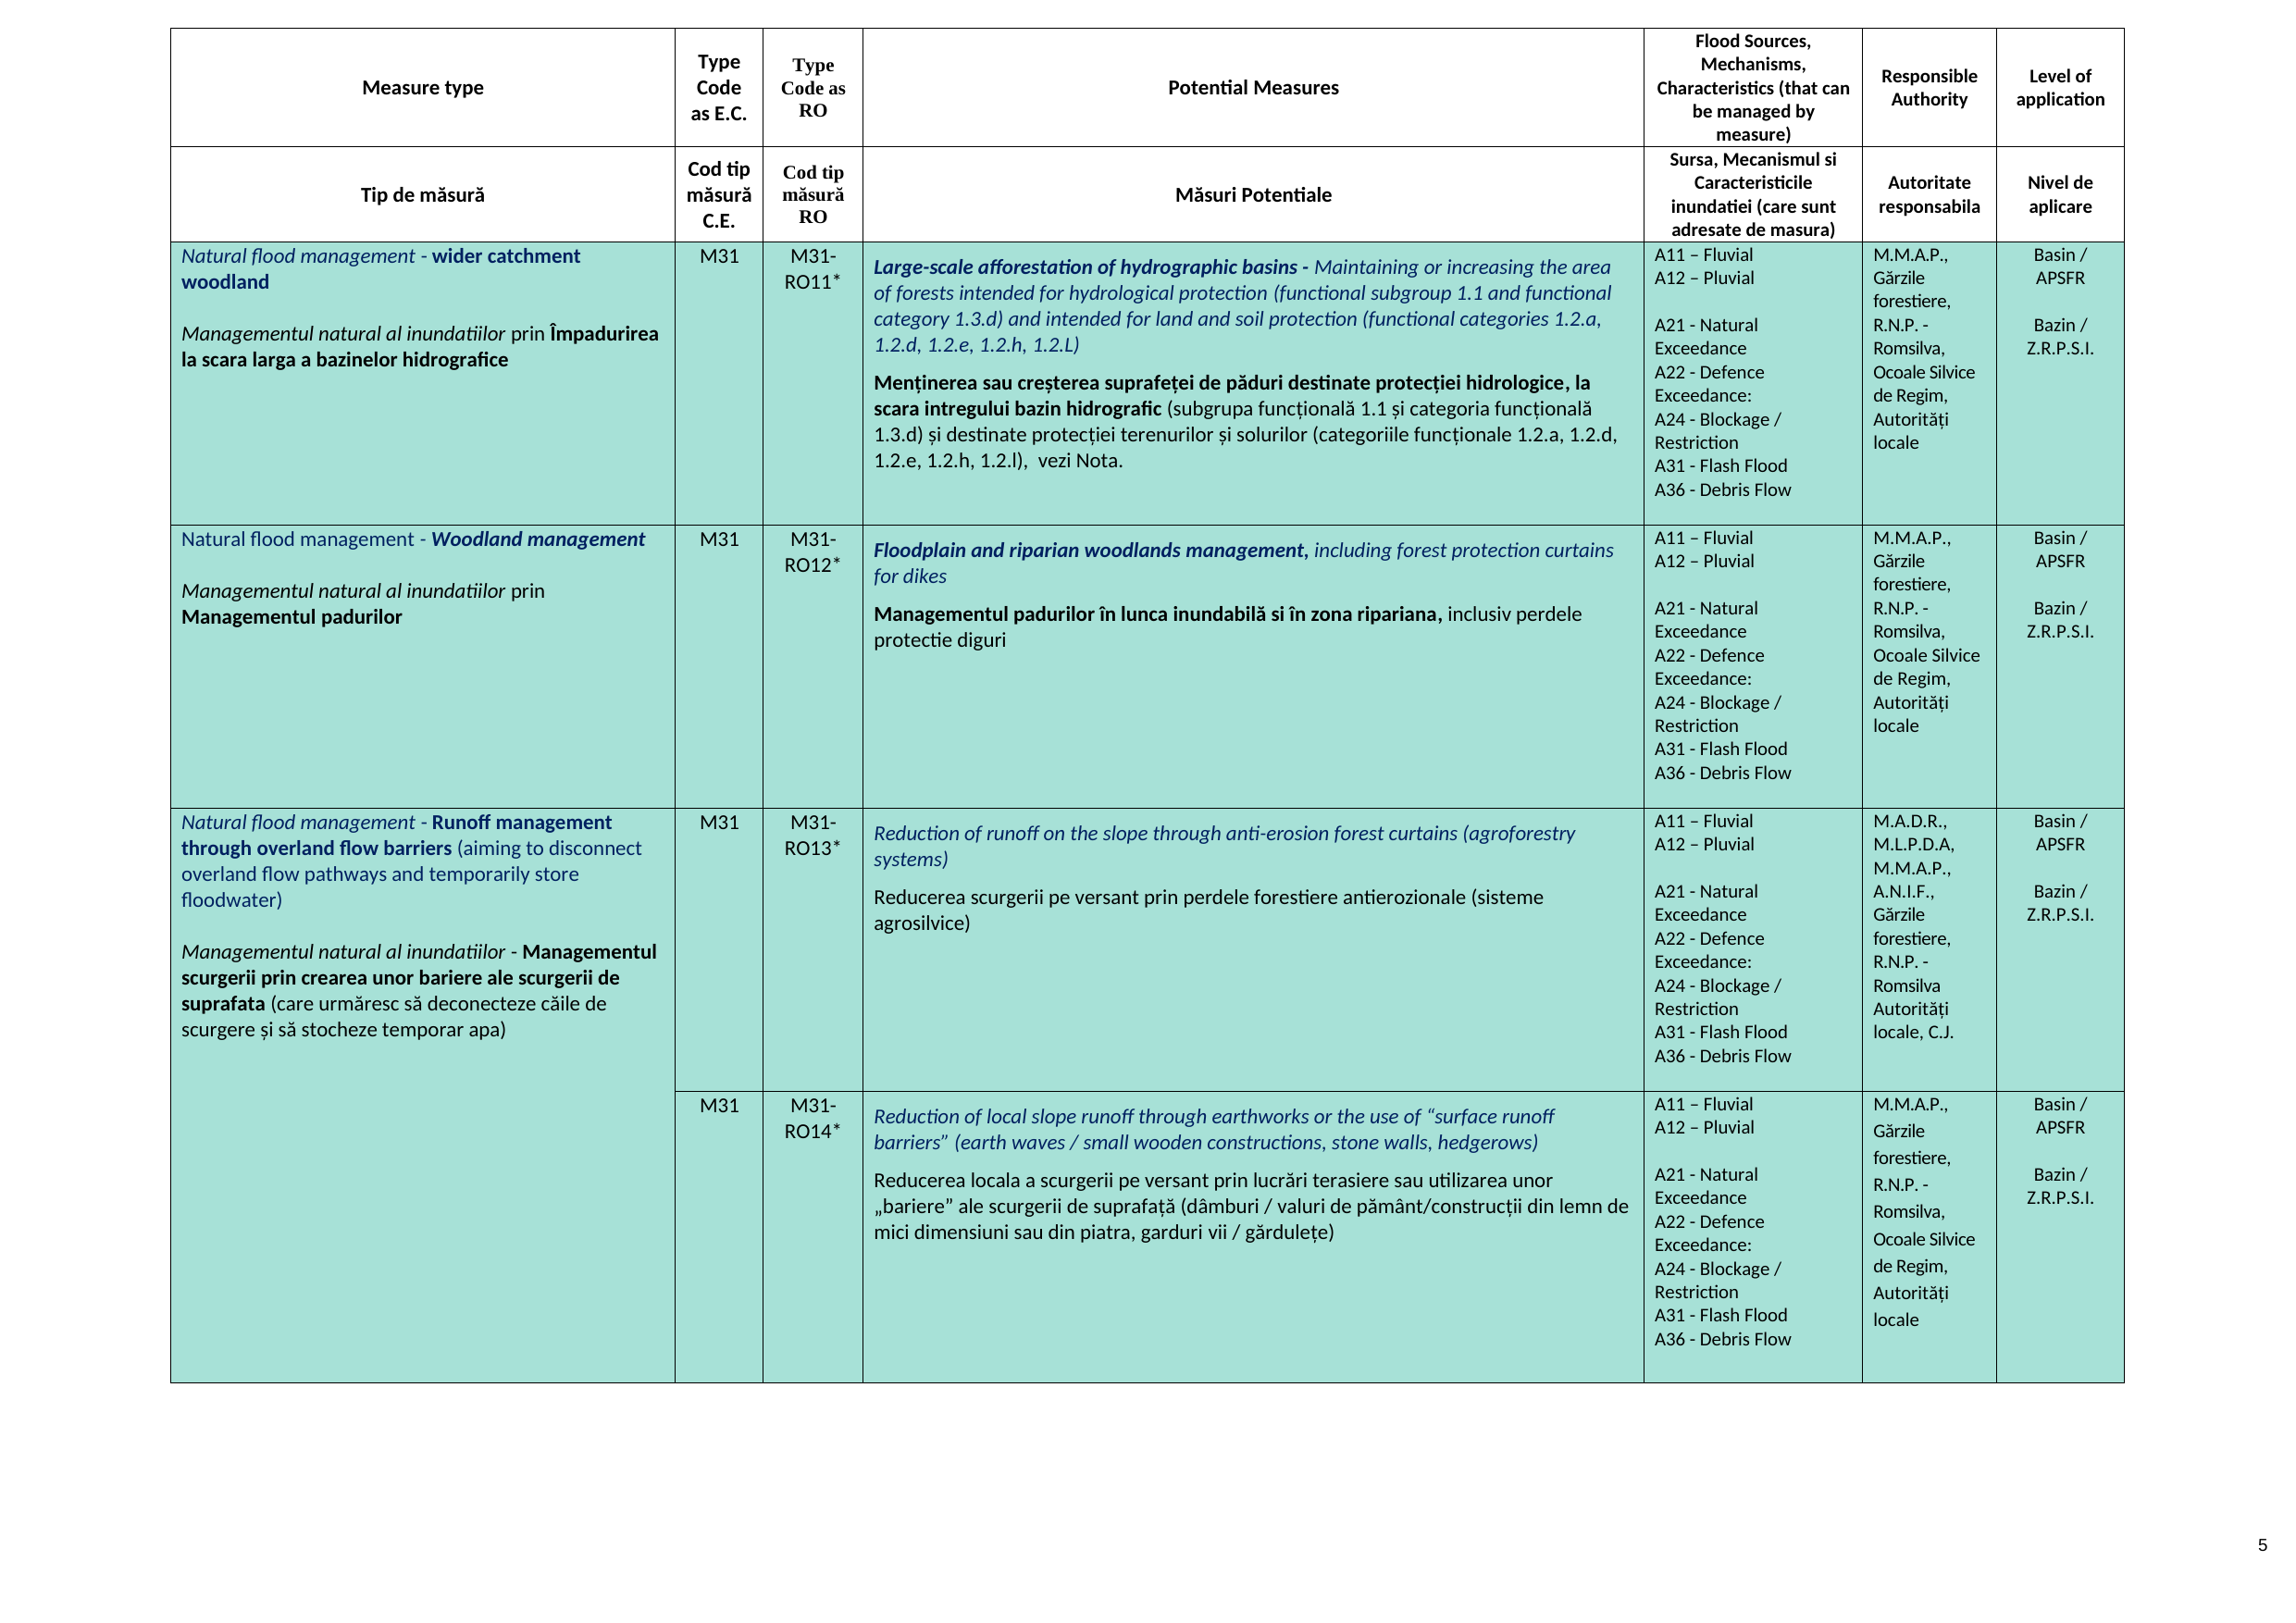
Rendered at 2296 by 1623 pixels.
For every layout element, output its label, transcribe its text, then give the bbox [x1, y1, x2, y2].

table_cell A11 – Fluvial A12 – Pluvial A21 - Natural Exceedance A22 - Defence Exceedance: A24 - Blockage / Restriction A31 - Flash Flood A36 - Debris Flow [1644, 1092, 1862, 1382]
table_cell Natural flood management - Woodland management Managementul natural al inundatiilor prin Managementul padurilor [171, 526, 675, 808]
table_cell M.M.A.P., Gărzile forestiere, R.N.P. - Romsilva, Ocoale Silvice de Regim, Autorități locale [1863, 526, 1996, 808]
table_cell M31-RO12* [763, 526, 863, 808]
table_cell Nivel de aplicare [1997, 147, 2124, 242]
table_header Measure type [171, 29, 675, 146]
table_cell Basin / APSFR Bazin / Z.R.P.S.I. [1997, 809, 2124, 1091]
table_cell M31-RO14* [763, 1092, 863, 1382]
table_cell A11 – Fluvial A12 – Pluvial A21 - Natural Exceedance A22 - Defence Exceedance: A24 - Blockage / Restriction A31 - Flash Flood A36 - Debris Flow [1644, 242, 1862, 525]
table_cell Autoritate responsabila [1863, 147, 1996, 242]
table_cell M31 [676, 242, 763, 525]
table_header Potential Measures [863, 29, 1644, 146]
table_cell Cod tip măsură RO [763, 147, 863, 242]
table_header Type Code as RO [763, 29, 863, 146]
table_header Type Code as E.C. [676, 29, 763, 146]
table_cell Natural flood management - wider catchment woodland Managementul natural al inundatiilor prin Împadurirea la scara larga a bazinelor hidrografice [171, 242, 675, 525]
table_cell A11 – Fluvial A12 – Pluvial A21 - Natural Exceedance A22 - Defence Exceedance: A24 - Blockage / Restriction A31 - Flash Flood A36 - Debris Flow [1644, 526, 1862, 808]
table_cell M31-RO13* [763, 809, 863, 1091]
table_cell Basin / APSFR Bazin / Z.R.P.S.I. [1997, 526, 2124, 808]
table_cell Reduction of runoff on the slope through anti-erosion forest curtains (agroforestry systems) Reducerea scurgerii pe versant prin perdele forestiere antierozionale (sisteme agrosilvice) [863, 809, 1644, 1091]
table_header Responsible Authority [1863, 29, 1996, 146]
table_cell M31 [676, 1092, 763, 1382]
table_cell Floodplain and riparian woodlands management, including forest protection curtains for dikes Managementul padurilor în lunca inundabilă si în zona ripariana, inclusiv perdele protectie diguri [863, 526, 1644, 808]
table_cell Basin / APSFR Bazin / Z.R.P.S.I. [1997, 1092, 2124, 1382]
table_cell M31-RO11* [763, 242, 863, 525]
table_cell M31 [676, 526, 763, 808]
table_cell Măsuri Potentiale [863, 147, 1644, 242]
table_header Level of application [1997, 29, 2124, 146]
table_cell Sursa, Mecanismul si Caracteristicile inundatiei (care sunt adresate de masura) [1644, 147, 1862, 242]
table_cell Tip de măsură [171, 147, 675, 242]
table_header Flood Sources, Mechanisms, Characteristics (that can be managed by measure) [1644, 29, 1862, 146]
table_cell Reduction of local slope runoff through earthworks or the use of “surface runoff barriers” (earth waves / small wooden constructions, stone walls, hedgerows) Reducerea locala a scurgerii pe versant prin lucrări terasiere sau utilizarea unor „bariere” ale scurgerii de suprafață (dâmburi / valuri de pământ/construcții din lemn de mici dimensiuni sau din piatra, garduri vii / gărdulețe) [863, 1092, 1644, 1382]
table_cell M31 [676, 809, 763, 1091]
table_cell A11 – Fluvial A12 – Pluvial A21 - Natural Exceedance A22 - Defence Exceedance: A24 - Blockage / Restriction A31 - Flash Flood A36 - Debris Flow [1644, 809, 1862, 1091]
table_cell Cod tip măsură C.E. [676, 147, 763, 242]
table_cell Basin / APSFR Bazin / Z.R.P.S.I. [1997, 242, 2124, 525]
table_cell M.M.A.P., Gărzile forestiere, R.N.P. - Romsilva, Ocoale Silvice de Regim, Autorități locale [1863, 242, 1996, 525]
table_cell Natural flood management - Runoff management through overland flow barriers (aiming to disconnect overland flow pathways and temporarily store floodwater) Managementul natural al inundatiilor - Managementul scurgerii prin crearea unor bariere ale scurgerii de suprafata (care urmăresc să deconecteze căile de scurgere și să stocheze temporar apa) [171, 809, 675, 1382]
table_cell M.M.A.P., Gărzile forestiere, R.N.P. - Romsilva, Ocoale Silvice de Regim, Autorități locale [1863, 1092, 1996, 1382]
table_cell M.A.D.R., M.L.P.D.A, M.M.A.P., A.N.I.F., Gărzile forestiere, R.N.P. - Romsilva Autorități locale, C.J. [1863, 809, 1996, 1091]
table_cell Large-scale afforestation of hydrographic basins - Maintaining or increasing the area of forests intended for hydrological protection (functional subgroup 1.1 and functional category 1.3.d) and intended for land and soil protection (functional categories 1.2.a, 1.2.d, 1.2.e, 1.2.h, 1.2.L) Menținerea sau creșterea suprafeței de păduri destinate protecției hidrologice, la scara intregului bazin hidrografic (subgrupa funcțională 1.1 și categoria funcțională 1.3.d) și destinate protecției terenurilor și solurilor (categoriile funcționale 1.2.a, 1.2.d, 1.2.e, 1.2.h, 1.2.l), vezi Nota. [863, 242, 1644, 525]
